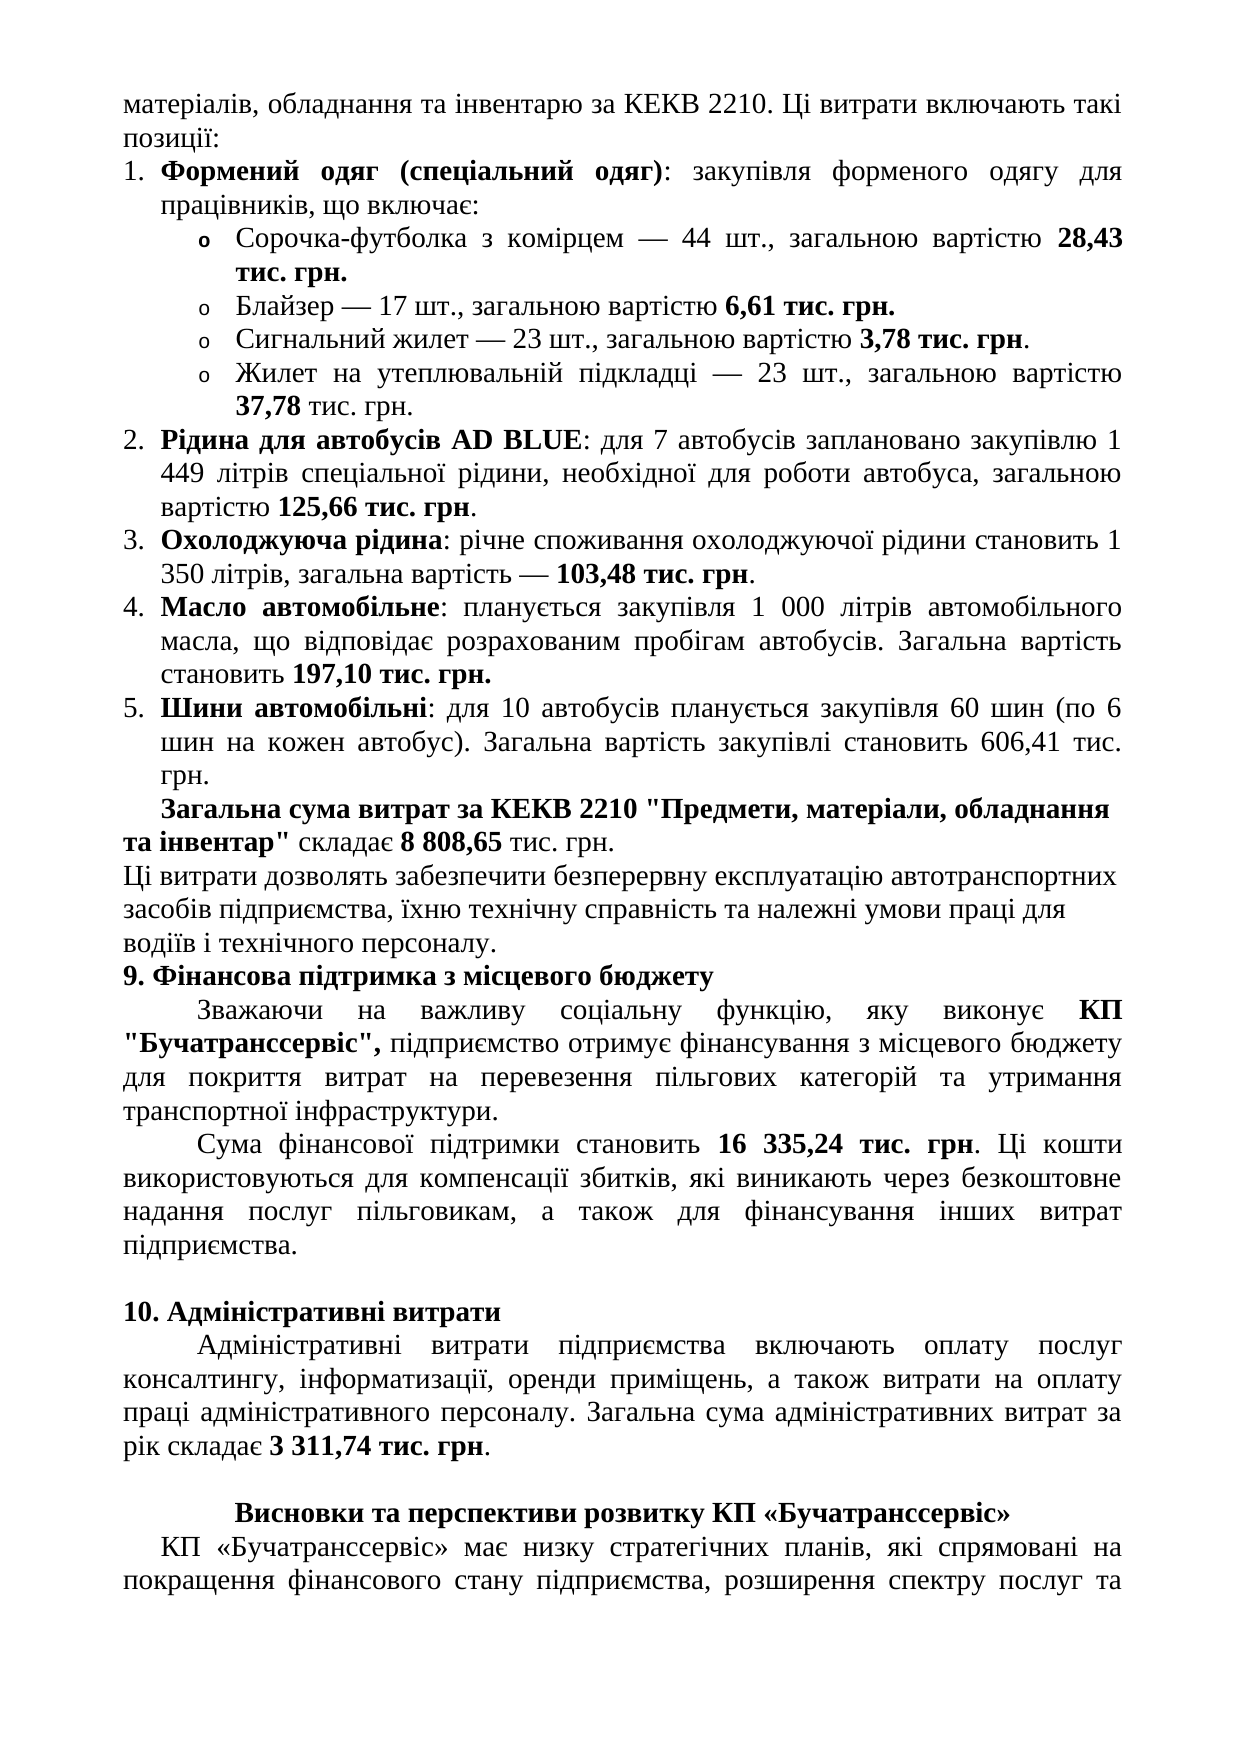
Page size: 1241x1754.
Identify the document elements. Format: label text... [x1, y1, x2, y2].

list Блайзер — 17 шт., загальною вартістю 6,61 тис. грн. [198, 288, 1123, 321]
text Загальна сума витрат за КЕКВ 2210 "Предмети, матеріали, обладнання та інвентар" складає 8 808,65 тис. грн. [123, 791, 1123, 858]
list Сигнальний жилет — 23 шт., загальною вартістю 3,78 тис. грн. [198, 321, 1123, 355]
list Формений одяг (спеціальний одяг): закупівля форменого одягу для працівників, що включає: [123, 153, 1123, 221]
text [123, 86, 1123, 153]
text Висновки та перспективи розвитку КП «Бучатранссервіс» [123, 1495, 1123, 1529]
text 10. Адміністративні витрати [123, 1294, 1123, 1327]
list Шини автомобільні: для 10 автобусів планується закупівля 60 шин (по 6 шин на кожен автобус). Загальна вартість закупівлі становить 606,41 тис. грн. [123, 690, 1123, 791]
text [123, 1529, 1123, 1596]
list Жилет на утеплювальній підкладці — 23 шт., загальною вартістю 37,78 тис. грн. [198, 355, 1123, 422]
text 9. Фінансова підтримка з місцевого бюджету [123, 958, 1123, 992]
list Сорочка-футболка з комірцем — 44 шт., загальною вартістю 28,43 тис. грн. [198, 221, 1123, 288]
text Зважаючи на важливу соціальну функцію, яку виконує КП "Бучатранссервіс", підприємство отримує фінансування з місцевого бюджету для покриття витрат на перевезення пільгових категорій та утримання транспортної інфраструктури. Сума фінансової підтримки становить 16 335,24 тис. грн. Ці кошти використовуються для компенсації збитків, які виникають через безкоштовне надання послуг пільговикам, а також для фінансування інших витрат підприємства. [123, 992, 1123, 1260]
list Рідина для автобусів AD BLUE: для 7 автобусів заплановано закупівлю 1 449 літрів спеціальної рідини, необхідної для роботи автобуса, загальною вартістю 125,66 тис. грн. [123, 422, 1123, 522]
text Ці витрати дозволять забезпечити безперервну експлуатацію автотранспортних засобів підприємства, їхню технічну справність та належні умови праці для водіїв і технічного персоналу. [123, 858, 1123, 958]
list Масло автомобільне: планується закупівля 1 000 літрів автомобільного масла, що відповідає розрахованим пробігам автобусів. Загальна вартість становить 197,10 тис. грн. [123, 589, 1123, 690]
list Охолоджуюча рідина: річне споживання охолоджуючої рідини становить 1 350 літрів, загальна вартість — 103,48 тис. грн. [123, 522, 1123, 589]
text Адміністративні витрати підприємства включають оплату послуг консалтингу, інформатизації, оренди приміщень, а також витрати на оплату праці адміністративного персоналу. Загальна сума адміністративних витрат за рік складає 3 311,74 тис. грн. [123, 1327, 1123, 1462]
